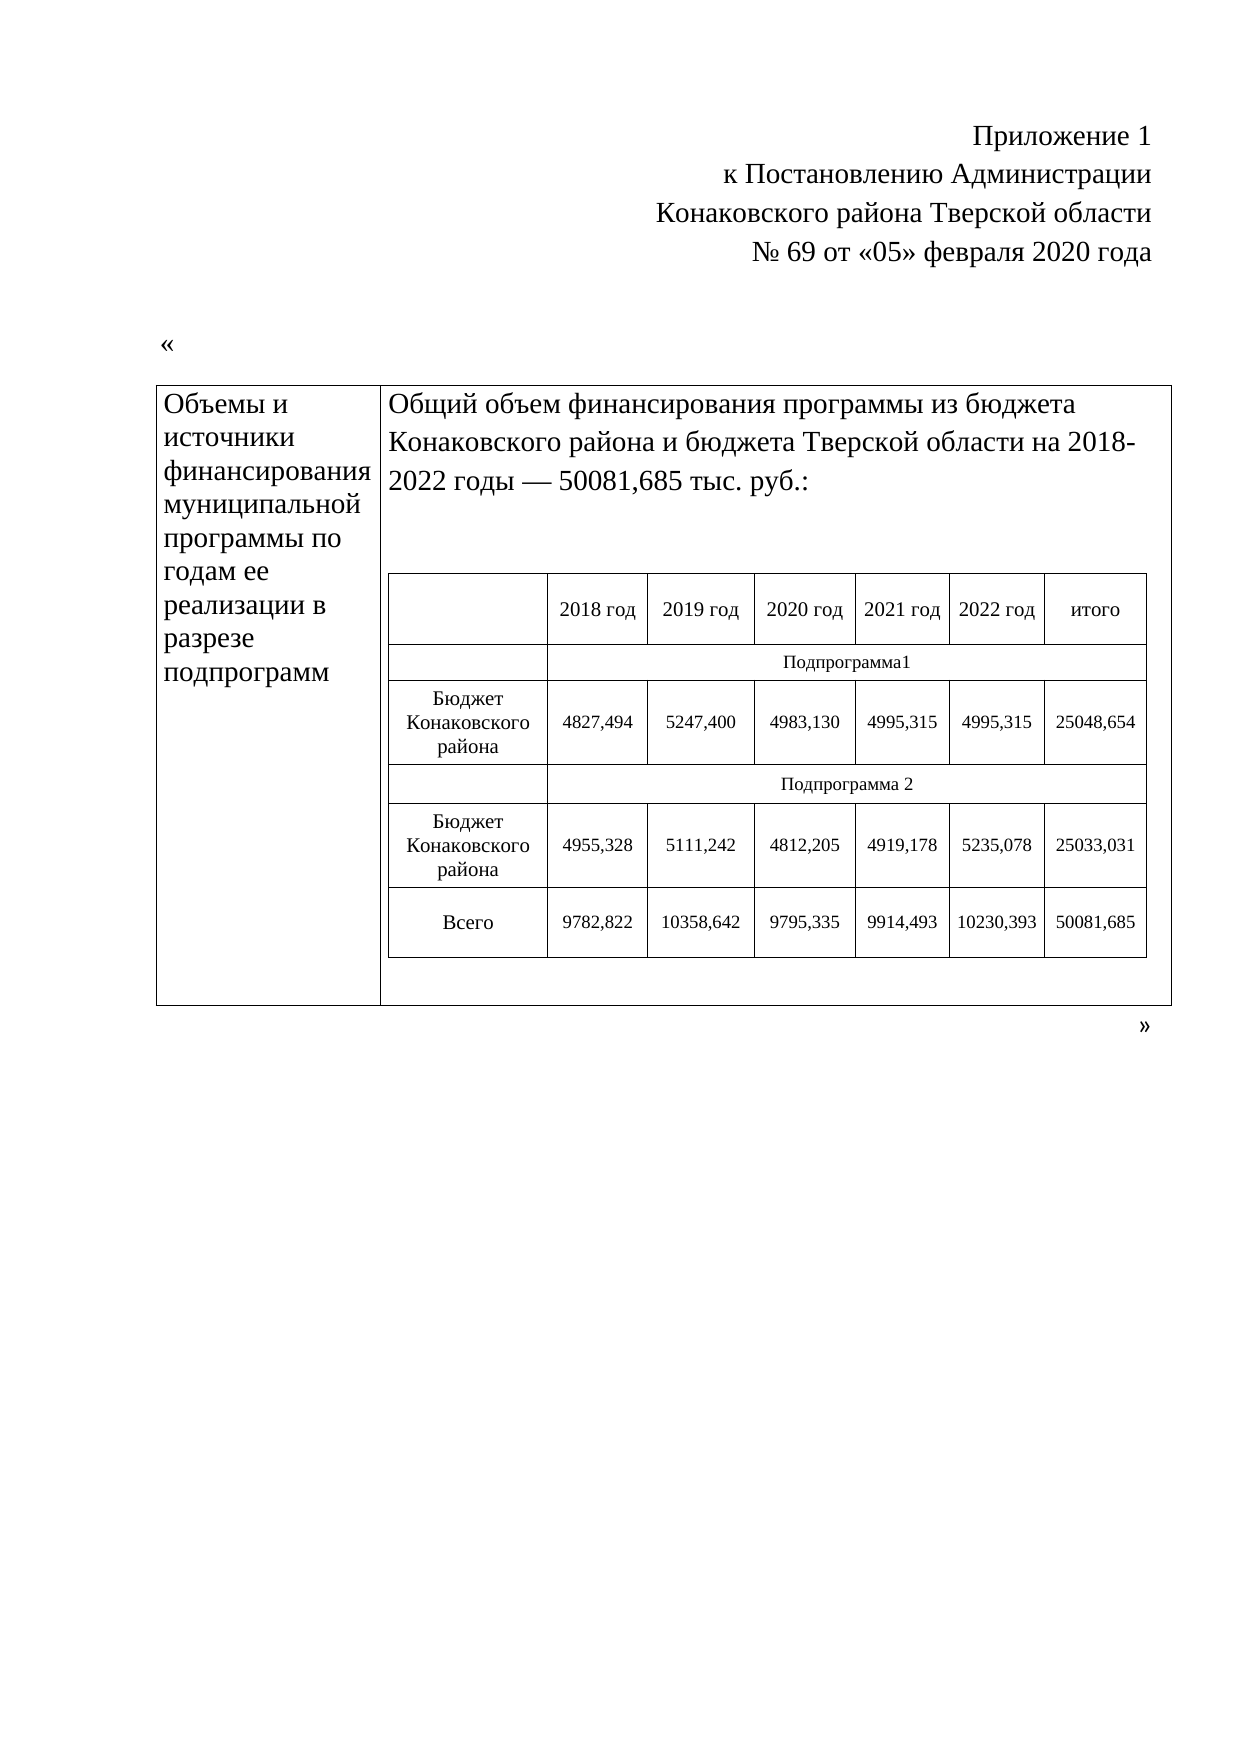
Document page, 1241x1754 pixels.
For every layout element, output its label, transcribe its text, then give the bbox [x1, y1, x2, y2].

text « [159, 325, 1152, 359]
text к Постановлению Администрации [177, 157, 1152, 190]
text Приложение 1 [177, 118, 1152, 152]
table_header Общий объем финансирования программы из бюджета Конаковского района и бюджета Тверской области на 2018-2022 годы — 50081,685 тыс. руб.: [381, 386, 1171, 1005]
text Конаковского района Тверской области [177, 195, 1152, 229]
table_header Объемы и источники финансирования муниципальной программы по годам ее реализации в разрезе подпрограмм [157, 386, 380, 1005]
text № 69 от «05» февраля 2020 года [177, 234, 1152, 267]
text » [177, 1006, 1152, 1042]
